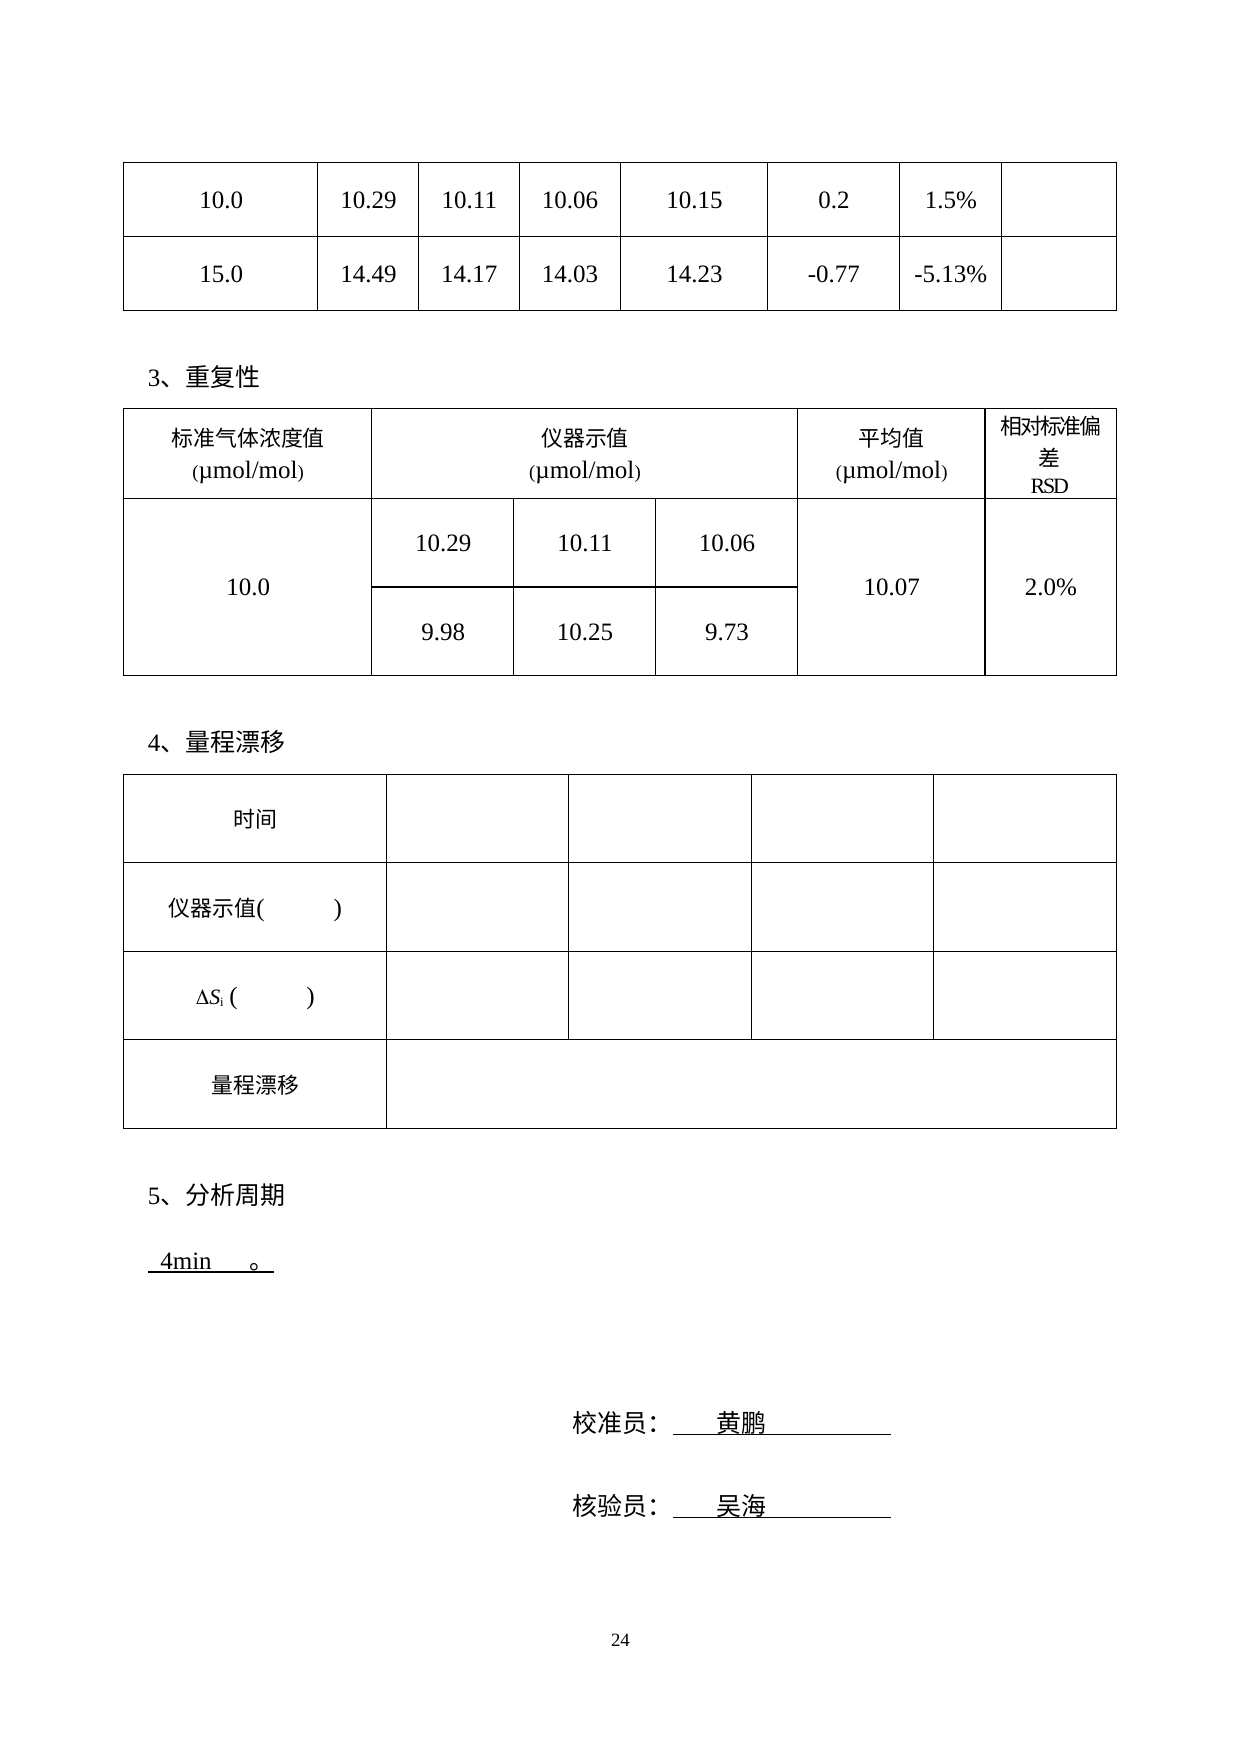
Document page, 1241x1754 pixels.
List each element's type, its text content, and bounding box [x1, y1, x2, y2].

table_cell 量程漂移 [124, 1040, 386, 1128]
text 4、量程漂移 [148, 708, 1092, 773]
table_cell 15.0 [124, 237, 317, 310]
table_cell 仪器示值( ) [124, 863, 386, 951]
table_cell 1.5% [900, 163, 1001, 236]
table_cell 10.06 [520, 163, 620, 236]
table_cell [752, 952, 933, 1039]
table_cell [569, 952, 751, 1039]
table_cell 14.49 [318, 237, 418, 310]
table_cell 10.29 [372, 499, 513, 586]
table_cell -5.13% [900, 237, 1001, 310]
table_cell 10.15 [621, 163, 767, 236]
table_cell 10.25 [514, 588, 655, 675]
table_cell [752, 863, 933, 951]
text 3、重复性 [148, 343, 1092, 408]
table_cell [387, 952, 568, 1039]
table_cell 2.0% [986, 499, 1116, 675]
table_cell Si ( ) [124, 952, 386, 1039]
table_cell [387, 1040, 1116, 1128]
text 校准员： 黄鹏 [573, 1389, 1092, 1454]
table_cell [934, 952, 1116, 1039]
table_cell 10.0 [124, 163, 317, 236]
table_cell 10.06 [656, 499, 797, 586]
table_cell 0.2 [768, 163, 899, 236]
table_cell [569, 863, 751, 951]
table_cell [934, 863, 1116, 951]
table_header [569, 775, 751, 862]
table_header [934, 775, 1116, 862]
table_cell -0.77 [768, 237, 899, 310]
table_cell [387, 863, 568, 951]
table_cell 14.23 [621, 237, 767, 310]
table_cell 10.07 [798, 499, 984, 675]
table_header [387, 775, 568, 862]
table_header 仪器示值 (µmol/mol) [372, 409, 797, 498]
table_header 标准气体浓度值 (µmol/mol) [124, 409, 371, 498]
table_cell [1002, 163, 1116, 236]
table_cell 14.03 [520, 237, 620, 310]
text 4min 。 [148, 1226, 1092, 1291]
table_cell 9.98 [372, 588, 513, 675]
table_header [752, 775, 933, 862]
table_header 平均值 (µmol/mol) [798, 409, 984, 498]
table_cell 10.0 [124, 499, 371, 675]
table_cell 10.29 [318, 163, 418, 236]
table_cell 10.11 [419, 163, 519, 236]
text 5、分析周期 [148, 1161, 1092, 1226]
text 核验员： 吴海 [148, 1472, 1092, 1537]
table_header 相对标准偏差 RSD [986, 409, 1116, 498]
table_cell 14.17 [419, 237, 519, 310]
table_cell 9.73 [656, 588, 797, 675]
table_header 时间 [124, 775, 386, 862]
table_cell 10.11 [514, 499, 655, 586]
table_cell [1002, 237, 1116, 310]
